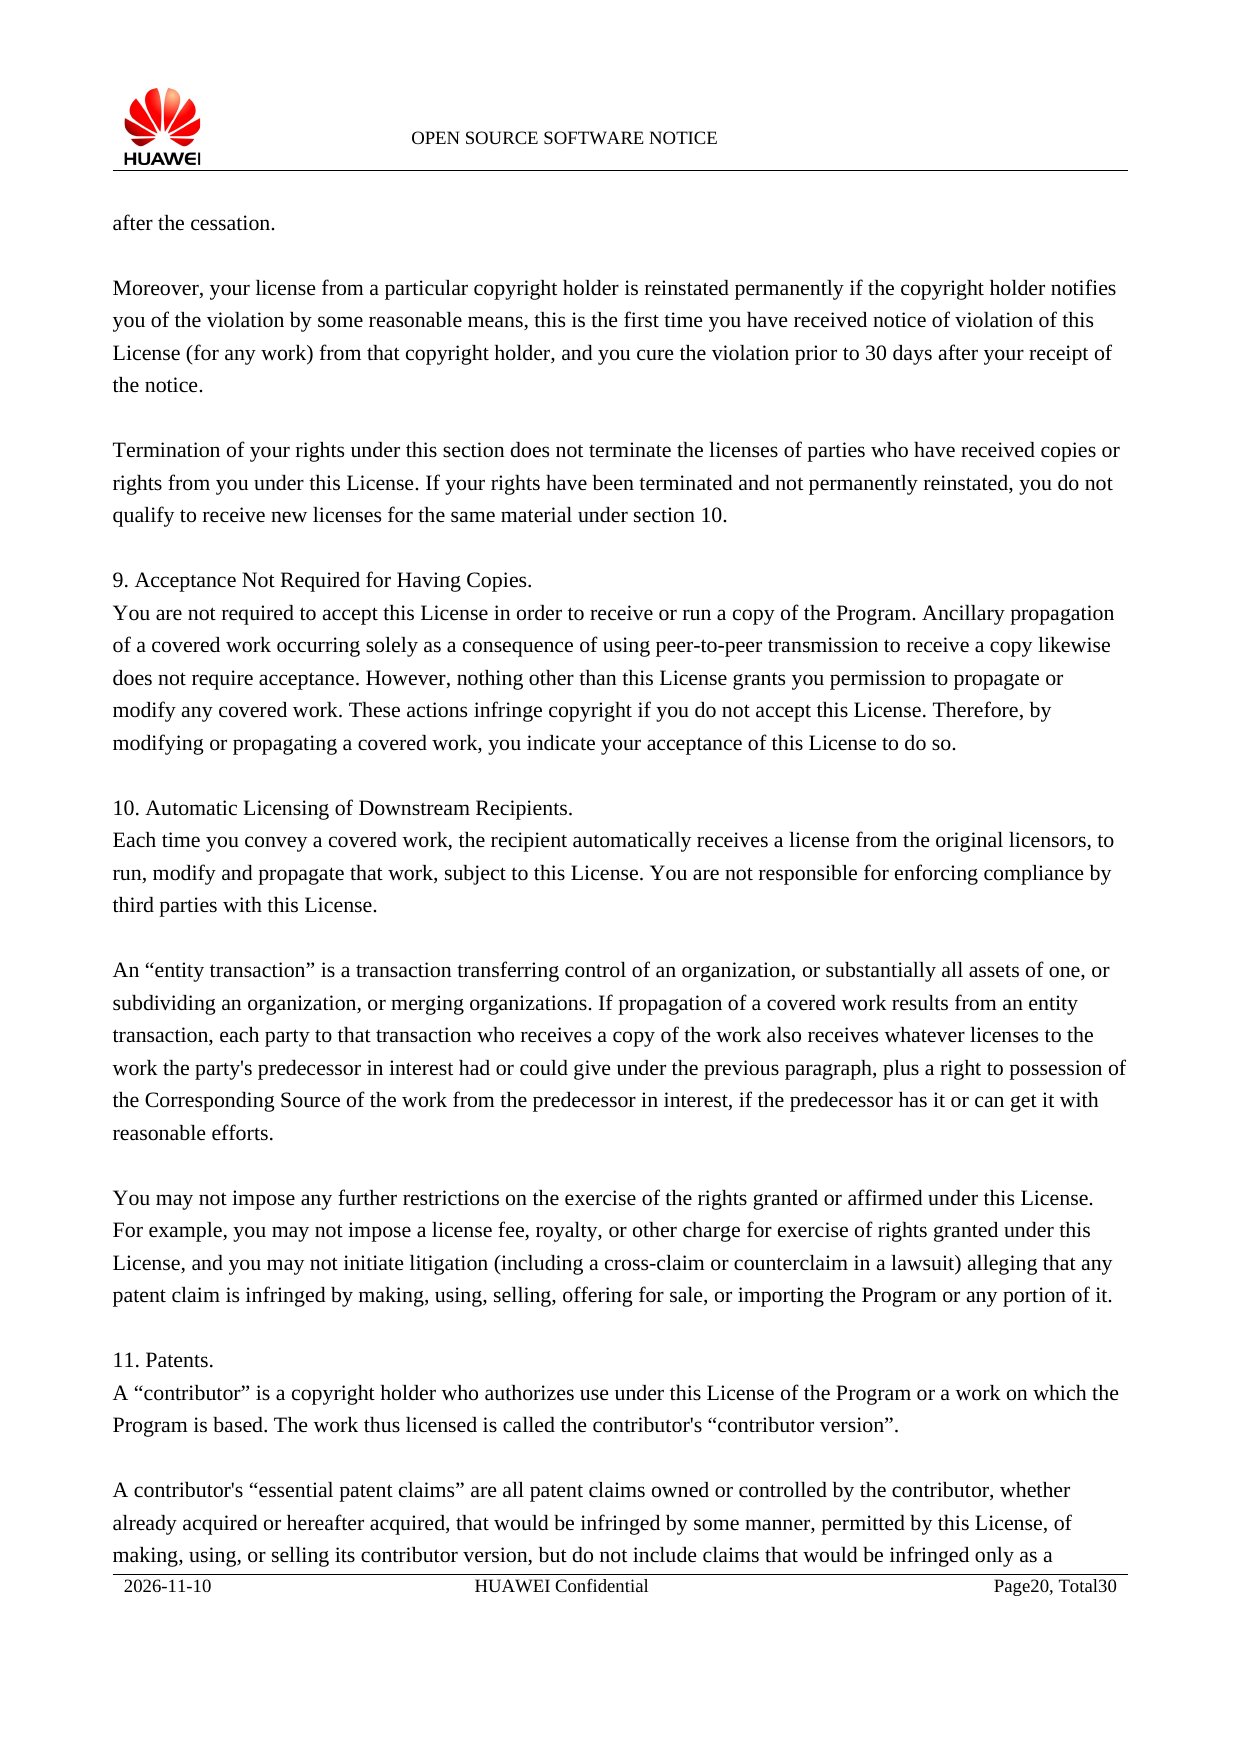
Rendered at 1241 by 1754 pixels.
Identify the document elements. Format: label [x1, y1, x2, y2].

picture [124, 88, 201, 165]
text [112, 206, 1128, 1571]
